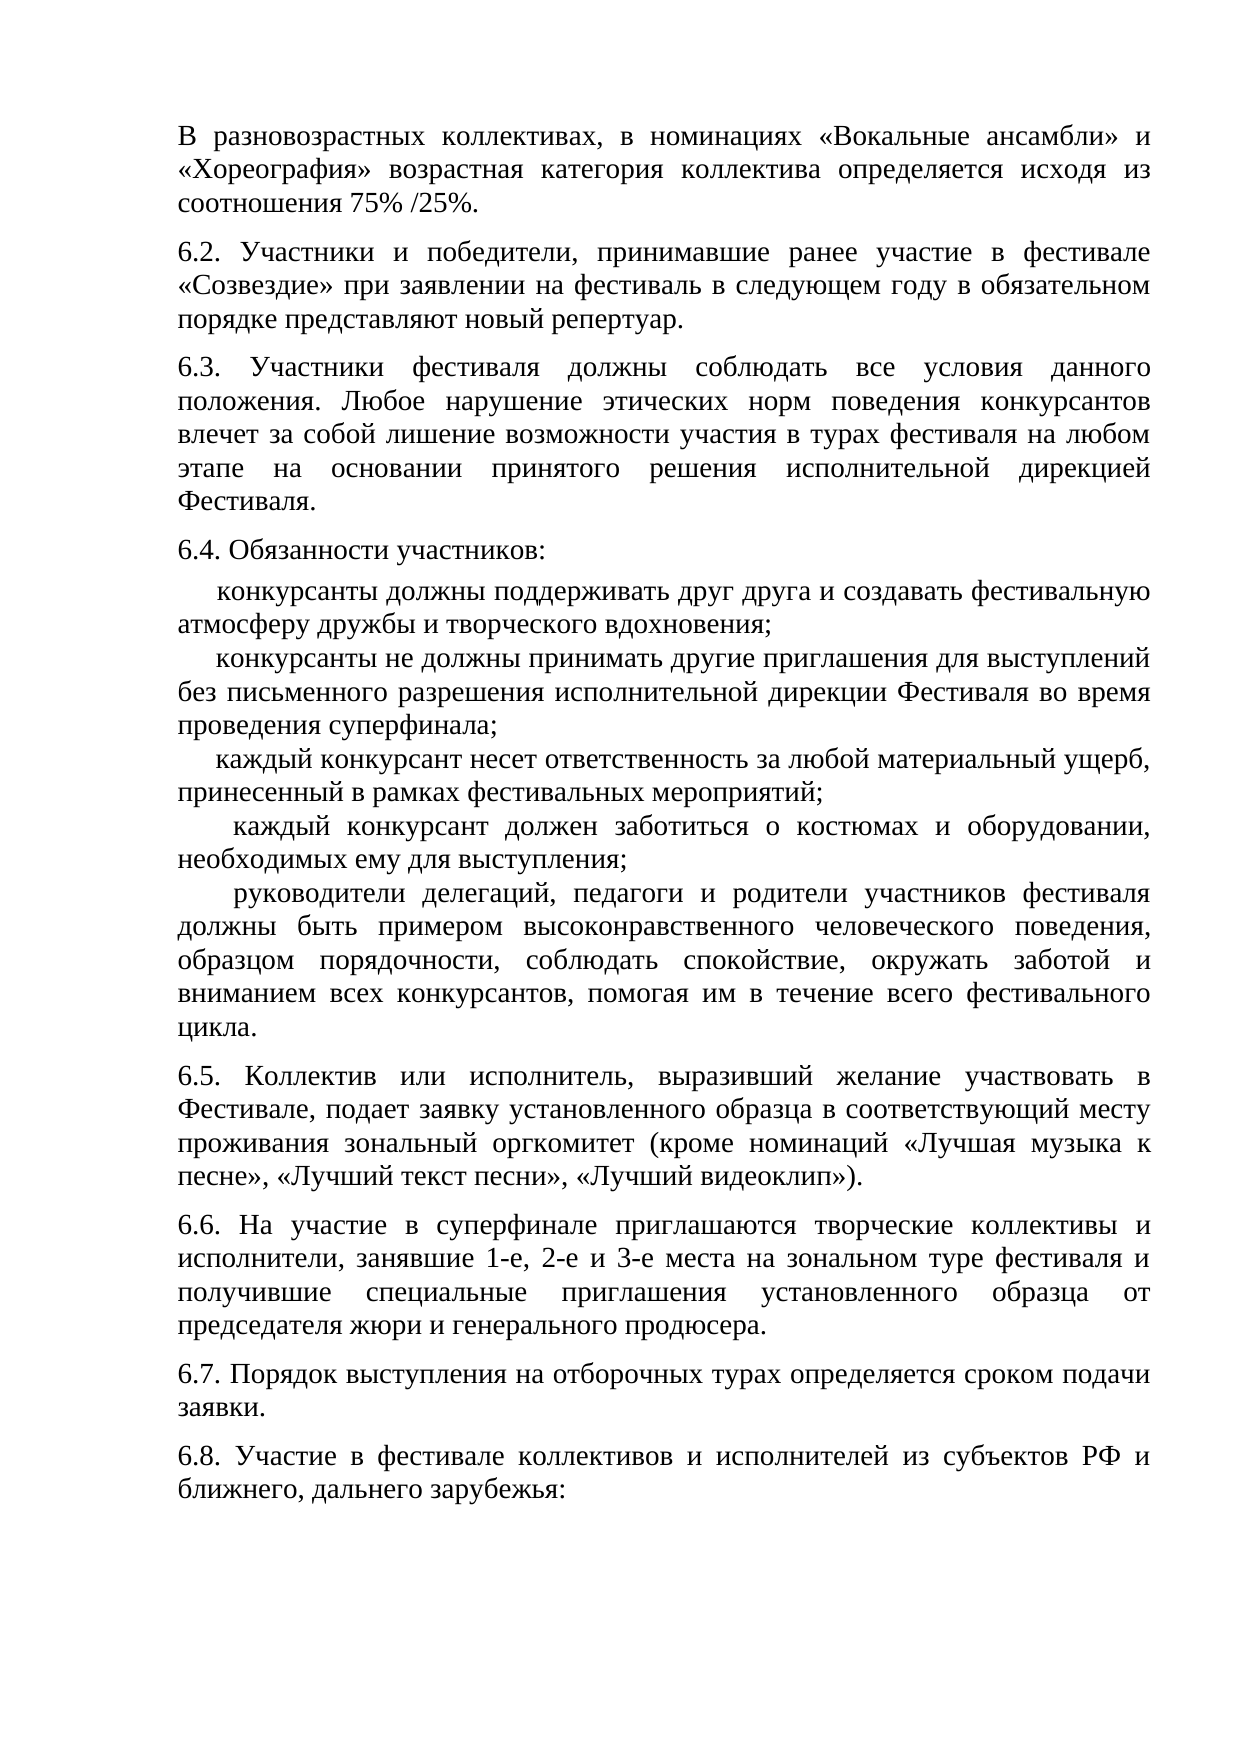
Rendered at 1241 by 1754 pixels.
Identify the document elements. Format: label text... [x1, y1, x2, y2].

text 6.3. Участники фестиваля должны соблюдать все условия данного положения. Любое нарушение этических норм поведения конкурсантов влечет за собой лишение возможности участия в турах фестиваля на любом этапе на основании принятого решения исполнительной дирекцией Фестиваля. [177, 349, 1152, 517]
text 6.4. Обязанности участников: [177, 532, 1152, 566]
text  конкурсанты должны поддерживать друг друга и создавать фестивальную атмосферу дружбы и творческого вдохновения; [177, 573, 1152, 640]
text  каждый конкурсант должен заботиться о костюмах и оборудовании, необходимых ему для выступления; [177, 808, 1152, 875]
text  руководители делегаций, педагоги и родители участников фестиваля должны быть примером высоконравственного человеческого поведения, образцом порядочности, соблюдать спокойствие, окружать заботой и вниманием всех конкурсантов, помогая им в течение всего фестивального цикла. [177, 875, 1152, 1043]
text В разновозрастных коллективах, в номинациях «Вокальные ансамбли» и «Хореография» возрастная категория коллектива определяется исходя из соотношения 75% /25%. [177, 118, 1152, 219]
text 6.6. На участие в суперфинале приглашаются творческие коллективы и исполнители, занявшие 1-е, 2-е и 3-е места на зональном туре фестиваля и получившие специальные приглашения установленного образца от председателя жюри и генерального продюсера. [177, 1207, 1152, 1341]
text 6.7. Порядок выступления на отборочных турах определяется сроком подачи заявки. [177, 1356, 1152, 1423]
text 6.8. Участие в фестивале коллективов и исполнителей из субъектов РФ и ближнего, дальнего зарубежья: [177, 1438, 1152, 1505]
text 6.2. Участники и победители, принимавшие ранее участие в фестивале «Созвездие» при заявлении на фестиваль в следующем году в обязательном порядке представляют новый репертуар. [177, 234, 1152, 334]
text  конкурсанты не должны принимать другие приглашения для выступлений без письменного разрешения исполнительной дирекции Фестиваля во время проведения суперфинала; [177, 640, 1152, 741]
text 6.5. Коллектив или исполнитель, выразивший желание участвовать в Фестивале, подает заявку установленного образца в соответствующий месту проживания зональный оргкомитет (кроме номинаций «Лучшая музыка к песне», «Лучший текст песни», «Лучший видеоклип»). [177, 1058, 1152, 1192]
text  каждый конкурсант несет ответственность за любой материальный ущерб, принесенный в рамках фестивальных мероприятий; [177, 741, 1152, 808]
